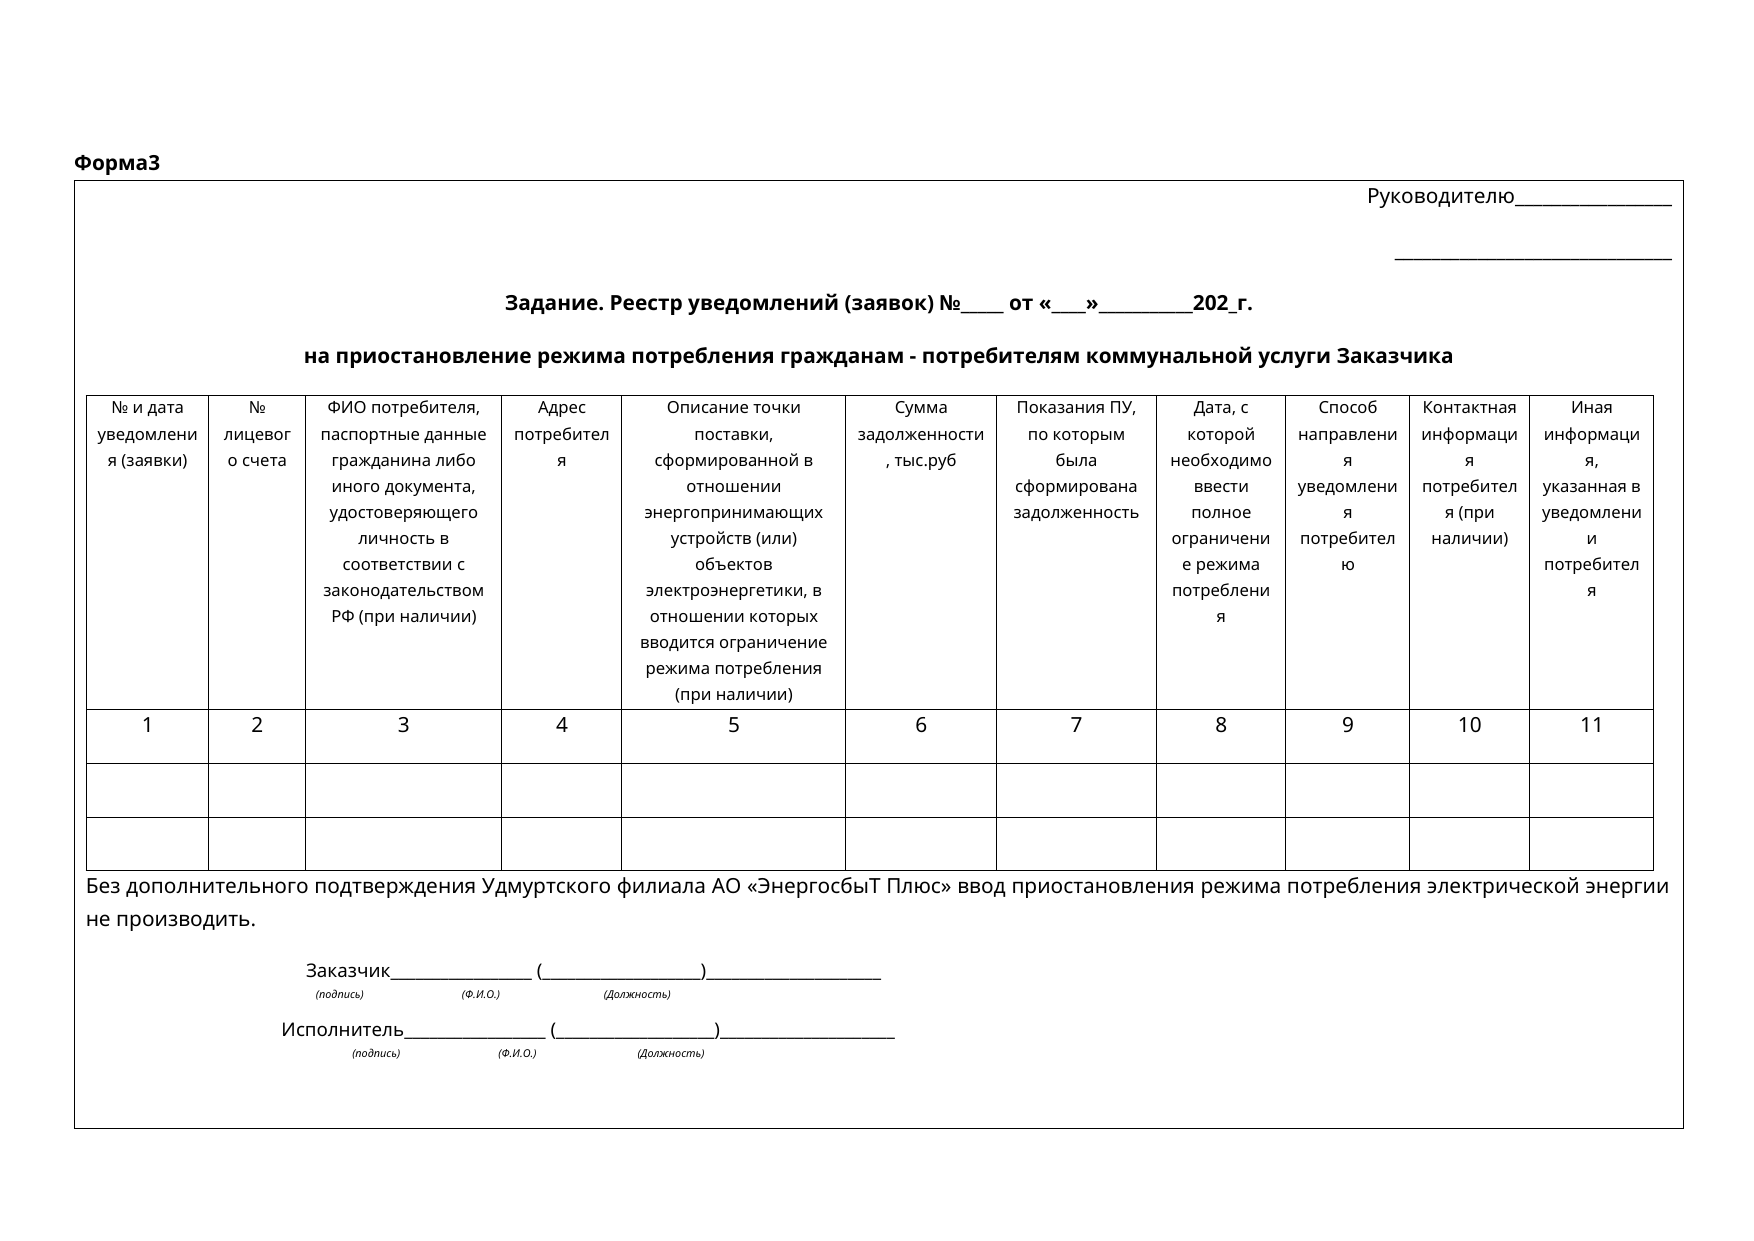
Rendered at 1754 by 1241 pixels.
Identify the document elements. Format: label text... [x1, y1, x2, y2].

subtitle Форма3 [74, 148, 1680, 176]
table_header Руководителю_________________ ______________________________ Задание. Реестр уведомлений (заявок) №_____ от «____»___________202_г. на приостановление режима потребления гражданам - потребителям коммунальной услуги Заказчика Без дополнительного подтверждения Удмуртского филиала АО «ЭнергосбыТ Плюс» ввод приостановления режима потребления электрической энергии не производить. Заказчик_________________ (___________________)_____________________ (подпись) (Ф.И.О.) (Должность) Исполнитель_________________ (___________________)_____________________ (подпись) (Ф.И.О.) (Должность) [75, 181, 1683, 1127]
